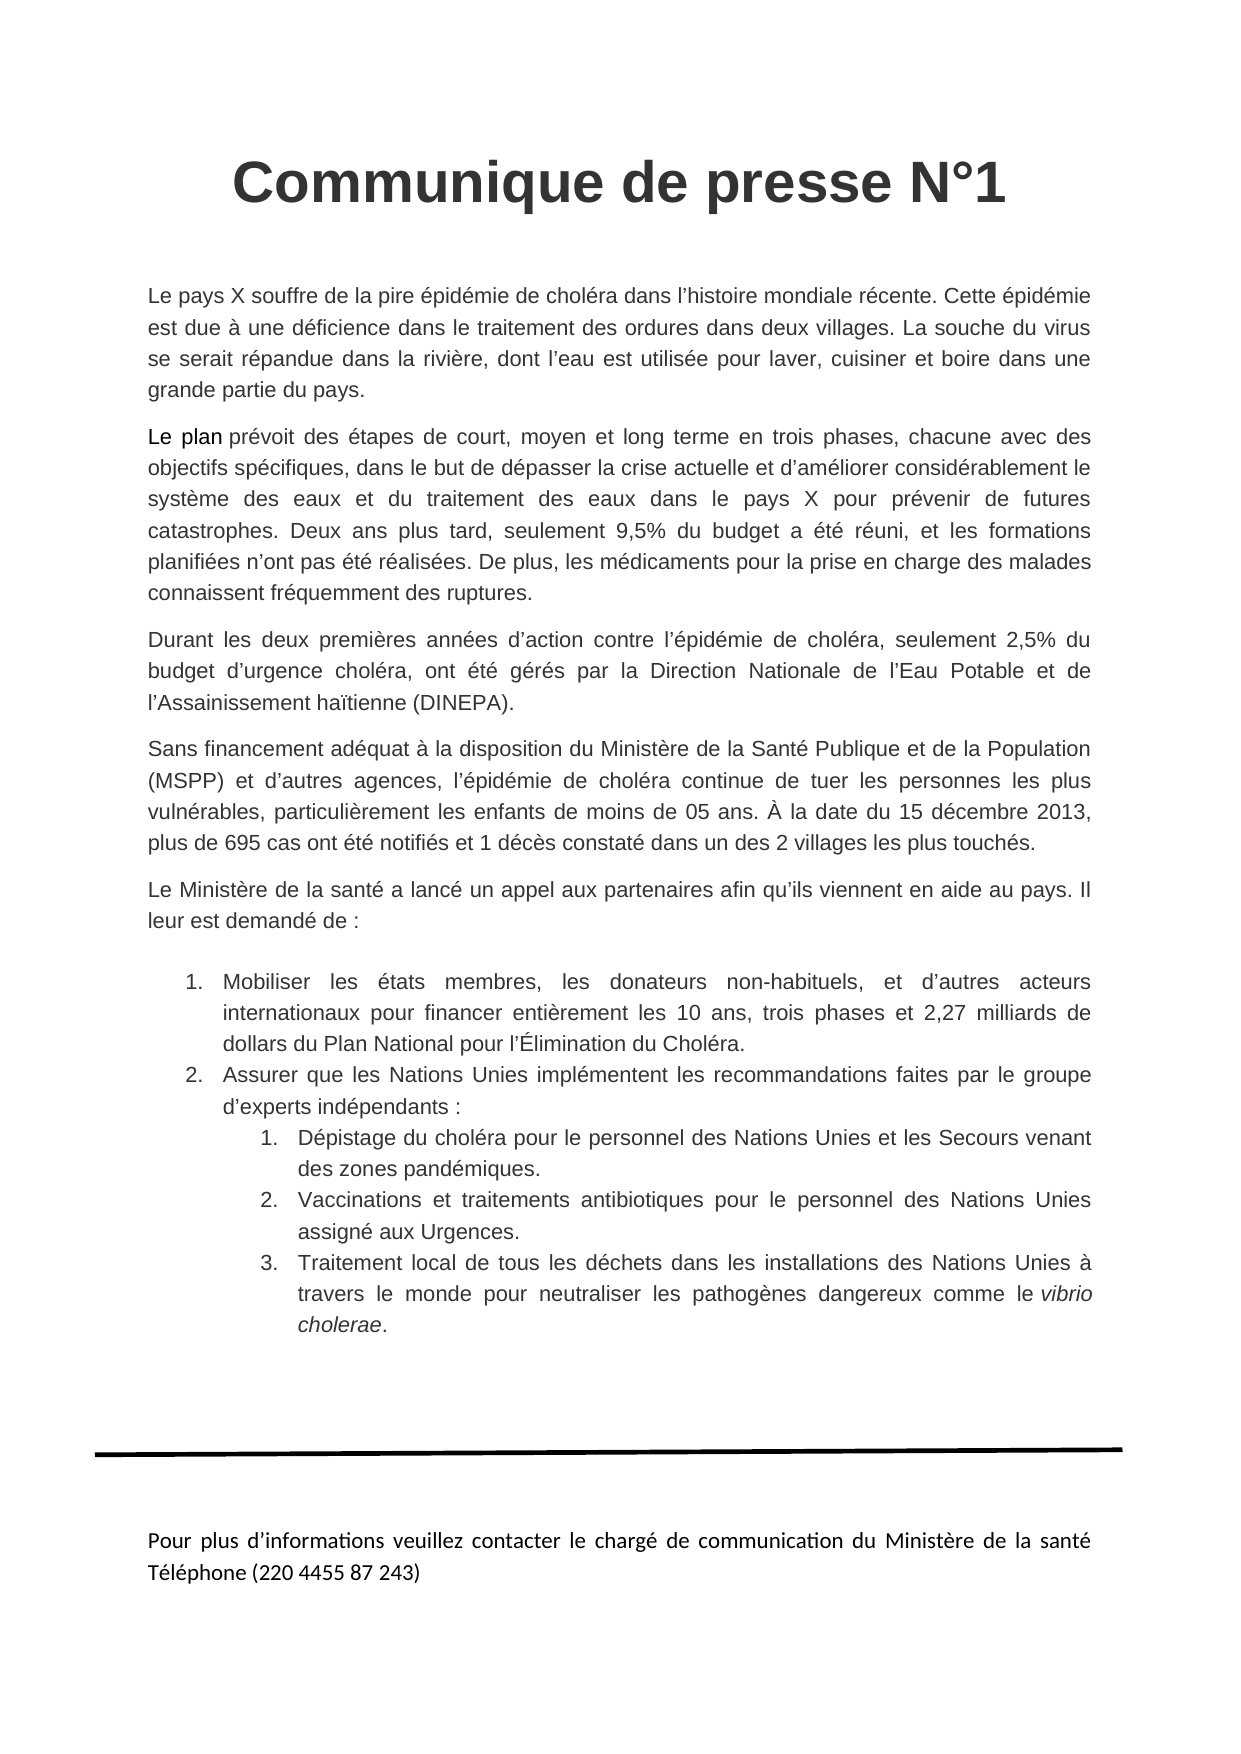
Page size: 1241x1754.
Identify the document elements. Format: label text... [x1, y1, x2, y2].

list Assurer que les Nations Unies implémentent les recommandations faites par le groupe d’experts indépendants : [185, 1056, 1093, 1119]
list Vaccinations et traitements antibiotiques pour le personnel des Nations Unies assigné aux Urgences. [260, 1181, 1093, 1244]
list Traitement local de tous les déchets dans les installations des Nations Unies à travers le monde pour neutraliser les pathogènes dangereux comme le vibrio cholerae. [260, 1244, 1093, 1338]
text Durant les deux premières années d’action contre l’épidémie de choléra, seulement 2,5% du budget d’urgence choléra, ont été gérés par la Direction Nationale de l’Eau Potable et de l’Assainissement haïtienne (DINEPA). [148, 621, 1093, 715]
text Pour plus d’informations veuillez contacter le chargé de communication du Ministère de la santé Téléphone (220 4455 87 243) [148, 1526, 1093, 1586]
list Mobiliser les états membres, les donateurs non-habituels, et d’autres acteurs internationaux pour financer entièrement les 10 ans, trois phases et 2,27 milliards de dollars du Plan National pour l’Élimination du Choléra. [185, 963, 1093, 1056]
text Communique de presse N°1 [148, 148, 1093, 215]
text Le pays X souffre de la pire épidémie de choléra dans l’histoire mondiale récente. Cette épidémie est due à une déficience dans le traitement des ordures dans deux villages. La souche du virus se serait répandue dans la rivière, dont l’eau est utilisée pour laver, cuisiner et boire dans une grande partie du pays. [148, 277, 1093, 402]
text Sans financement adéquat à la disposition du Ministère de la Santé Publique et de la Population (MSPP) et d’autres agences, l’épidémie de choléra continue de tuer les personnes les plus vulnérables, particulièrement les enfants de moins de 05 ans. À la date du 15 décembre 2013, plus de 695 cas ont été notifiés et 1 décès constaté dans un des 2 villages les plus touchés. [148, 730, 1093, 855]
text Le Ministère de la santé a lancé un appel aux partenaires afin qu’ils viennent en aide au pays. Il leur est demandé de : [148, 871, 1093, 933]
list Dépistage du choléra pour le personnel des Nations Unies et les Secours venant des zones pandémiques. [260, 1119, 1093, 1181]
text Le plan prévoit des étapes de court, moyen et long terme en trois phases, chacune avec des objectifs spécifiques, dans le but de dépasser la crise actuelle et d’améliorer considérablement le système des eaux et du traitement des eaux dans le pays X pour prévenir de futures catastrophes. Deux ans plus tard, seulement 9,5% du budget a été réuni, et les formations planifiées n’ont pas été réalisées. De plus, les médicaments pour la prise en charge des malades connaissent fréquemment des ruptures. [148, 418, 1093, 605]
